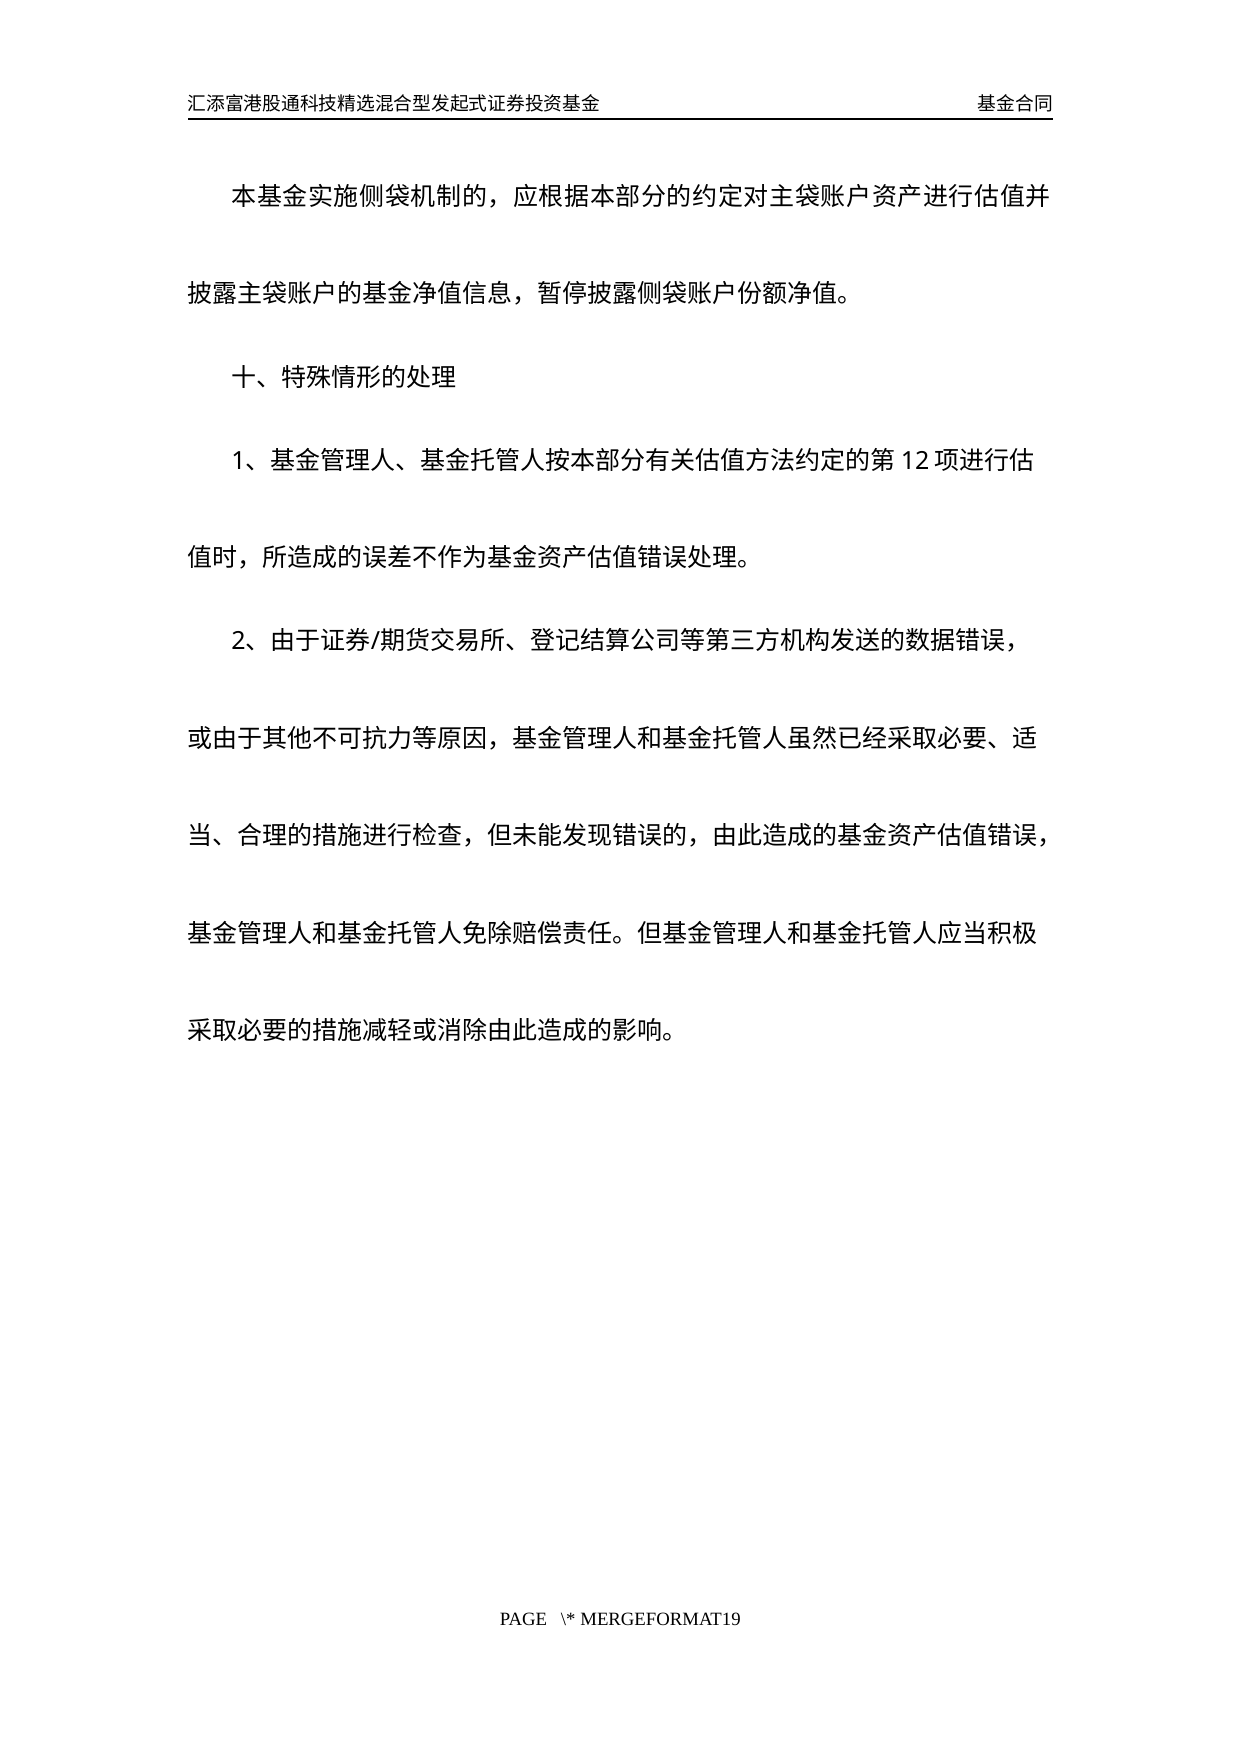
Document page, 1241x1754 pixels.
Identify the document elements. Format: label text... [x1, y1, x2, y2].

text 2、由于证券/期货交易所、登记结算公司等第三方机构发送的数据错误，或由于其他不可抗力等原因，基金管理人和基金托管人虽然已经采取必要、适当、合理的措施进行检查，但未能发现错误的，由此造成的基金资产估值错误，基金管理人和基金托管人免除赔偿责任。但基金管理人和基金托管人应当积极采取必要的措施减轻或消除由此造成的影响。 [187, 606, 1053, 1061]
text 十、特殊情形的处理 [187, 343, 1053, 408]
text 本基金实施侧袋机制的，应根据本部分的约定对主袋账户资产进行估值并披露主袋账户的基金净值信息，暂停披露侧袋账户份额净值。 [187, 162, 1053, 324]
text 1、基金管理人、基金托管人按本部分有关估值方法约定的第12项进行估值时，所造成的误差不作为基金资产估值错误处理。 [187, 426, 1053, 588]
